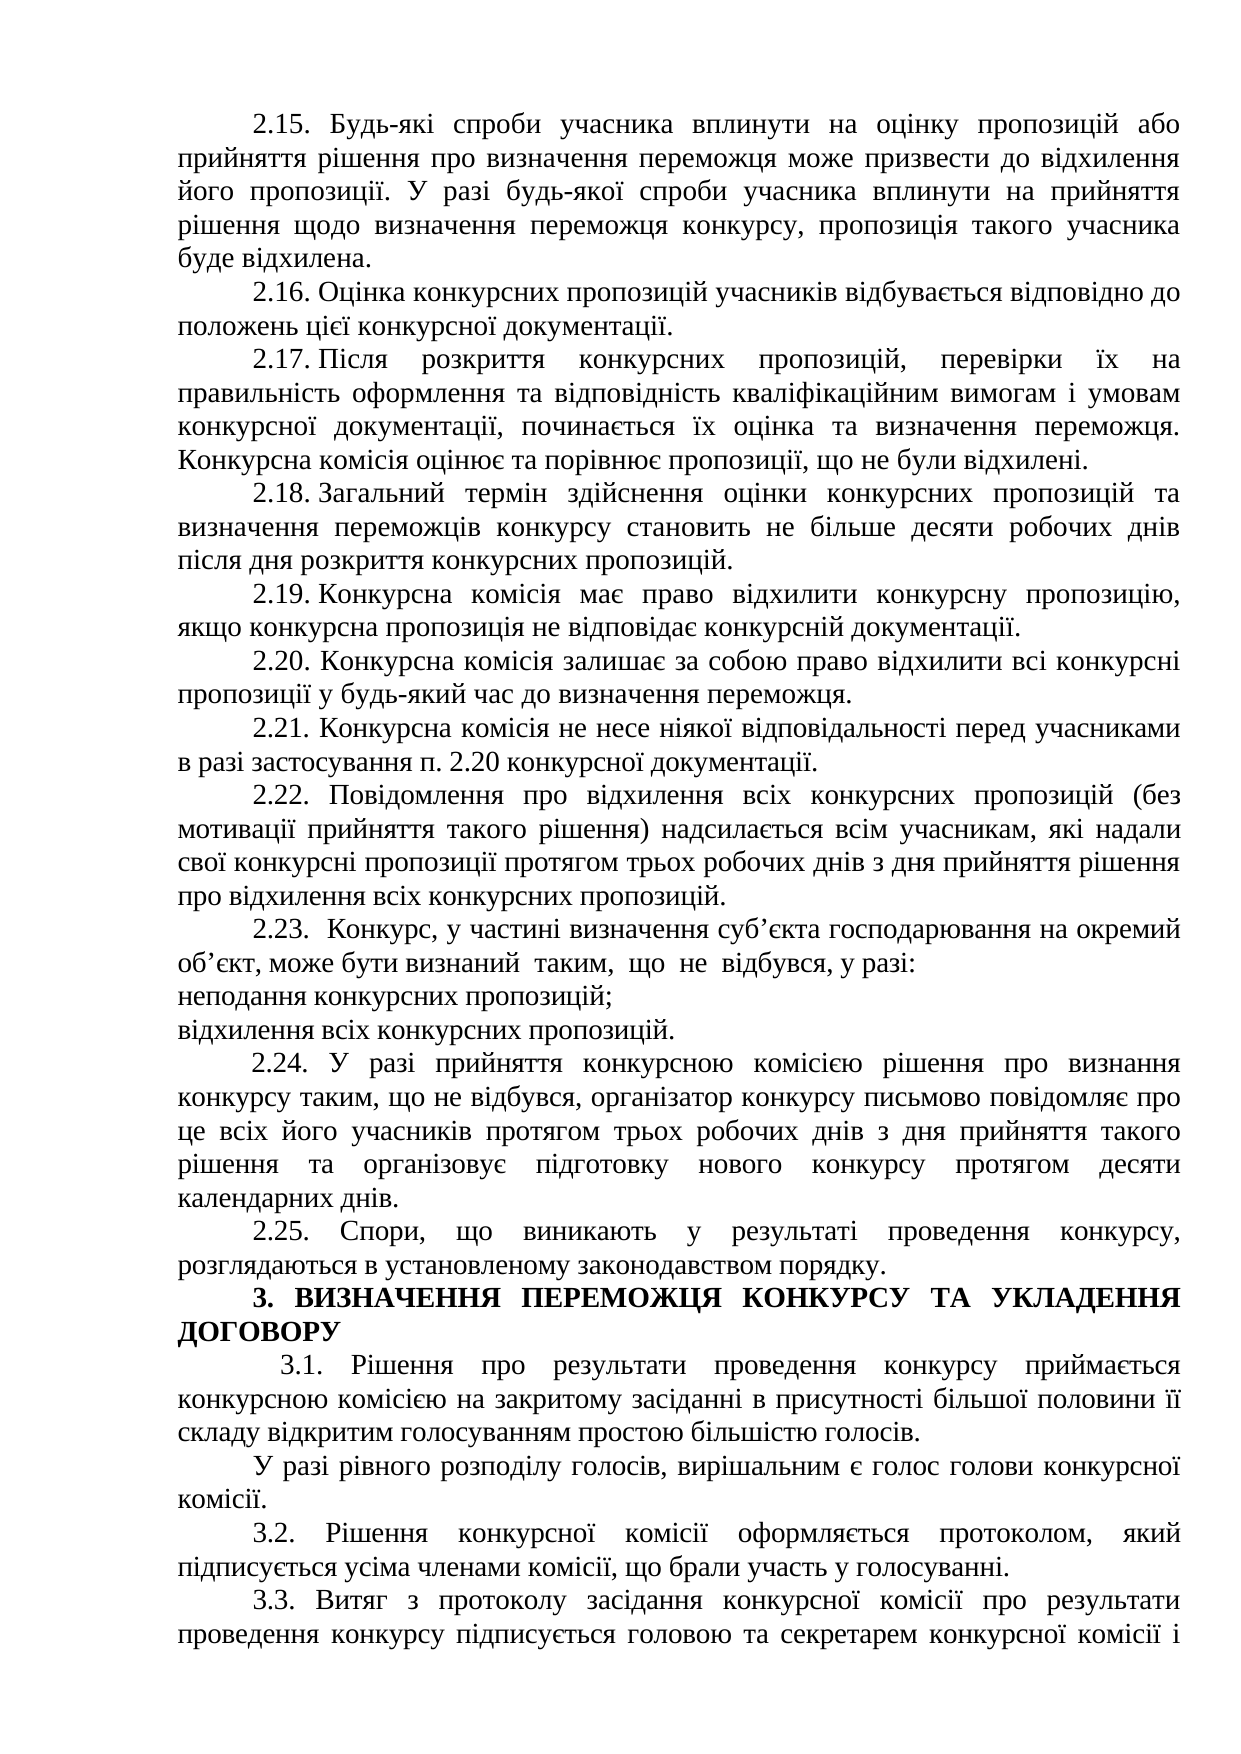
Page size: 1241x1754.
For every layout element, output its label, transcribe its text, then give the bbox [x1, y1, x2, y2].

text 2.25. Спори, що виникають у результаті проведення конкурсу, розглядаються в установленому законодавством порядку. [177, 1213, 1181, 1280]
text 3.2. Рішення конкурсної комісії оформляється протоколом, який підписується усіма членами комісії, що брали участь у голосуванні. [177, 1515, 1181, 1582]
text 2.19. Конкурсна комісія має право відхилити конкурсну пропозицію, якщо конкурсна пропозиція не відповідає конкурсній документації. [177, 576, 1181, 643]
text 3.1. Рішення про результати проведення конкурсу приймається конкурсною комісією на закритому засіданні в присутності більшої половини її складу відкритим голосуванням простою більшістю голосів. [177, 1347, 1181, 1448]
text У разі рівного розподілу голосів, вирішальним є голос голови конкурсної комісії. [177, 1448, 1181, 1515]
text 2.22. Повідомлення про відхилення всіх конкурсних пропозицій (без мотивації прийняття такого рішення) надсилається всім учасникам, які надали свої конкурсні пропозиції протягом трьох робочих днів з дня прийняття рішення про відхилення всіх конкурсних пропозицій. [177, 777, 1181, 911]
text 2.15. Будь-які спроби учасника вплинути на оцінку пропозицій або прийняття рішення про визначення переможця може призвести до відхилення його пропозиції. У разі будь-якої спроби учасника вплинути на прийняття рішення щодо визначення переможця конкурсу, пропозиція такого учасника буде відхилена. [177, 106, 1181, 274]
text неподання конкурсних пропозицій; [177, 978, 1181, 1012]
text 2.23. Конкурс, у частині визначення суб’єкта господарювання на окремий об’єкт, може бути визнаний таким, що не відбувся, у разі: [177, 911, 1181, 978]
text 2.17. Після розкриття конкурсних пропозицій, перевірки їх на правильність оформлення та відповідність кваліфікаційним вимогам і умовам конкурсної документації, починається їх оцінка та визначення переможця. Конкурсна комісія оцінює та порівнює пропозиції, що не були відхилені. [177, 341, 1181, 475]
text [177, 1582, 1181, 1649]
text 2.24. У разі прийняття конкурсною комісією рішення про визнання конкурсу таким, що не відбувся, організатор конкурсу письмово повідомляє про це всіх його учасників протягом трьох робочих днів з дня прийняття такого рішення та організовує підготовку нового конкурсу протягом десяти календарних днів. [177, 1046, 1181, 1213]
text відхилення всіх конкурсних пропозицій. [177, 1012, 1181, 1046]
text 2.21. Конкурсна комісія не несе ніякої відповідальності перед учасниками в разі застосування п. 2.20 конкурсної документації. [177, 710, 1181, 777]
text 3. ВИЗНАЧЕННЯ ПЕРЕМОЖЦЯ КОНКУРСУ ТА УКЛАДЕННЯ ДОГОВОРУ [177, 1280, 1181, 1347]
text 2.16. Оцінка конкурсних пропозицій учасників відбувається відповідно до положень цієї конкурсної документації. [177, 274, 1181, 341]
text 2.18. Загальний термін здійснення оцінки конкурсних пропозицій та визначення переможців конкурсу становить не більше десяти робочих днів після дня розкриття конкурсних пропозицій. [177, 475, 1181, 576]
text 2.20. Конкурсна комісія залишає за собою право відхилити всі конкурсні пропозиції у будь-який час до визначення переможця. [177, 643, 1181, 710]
